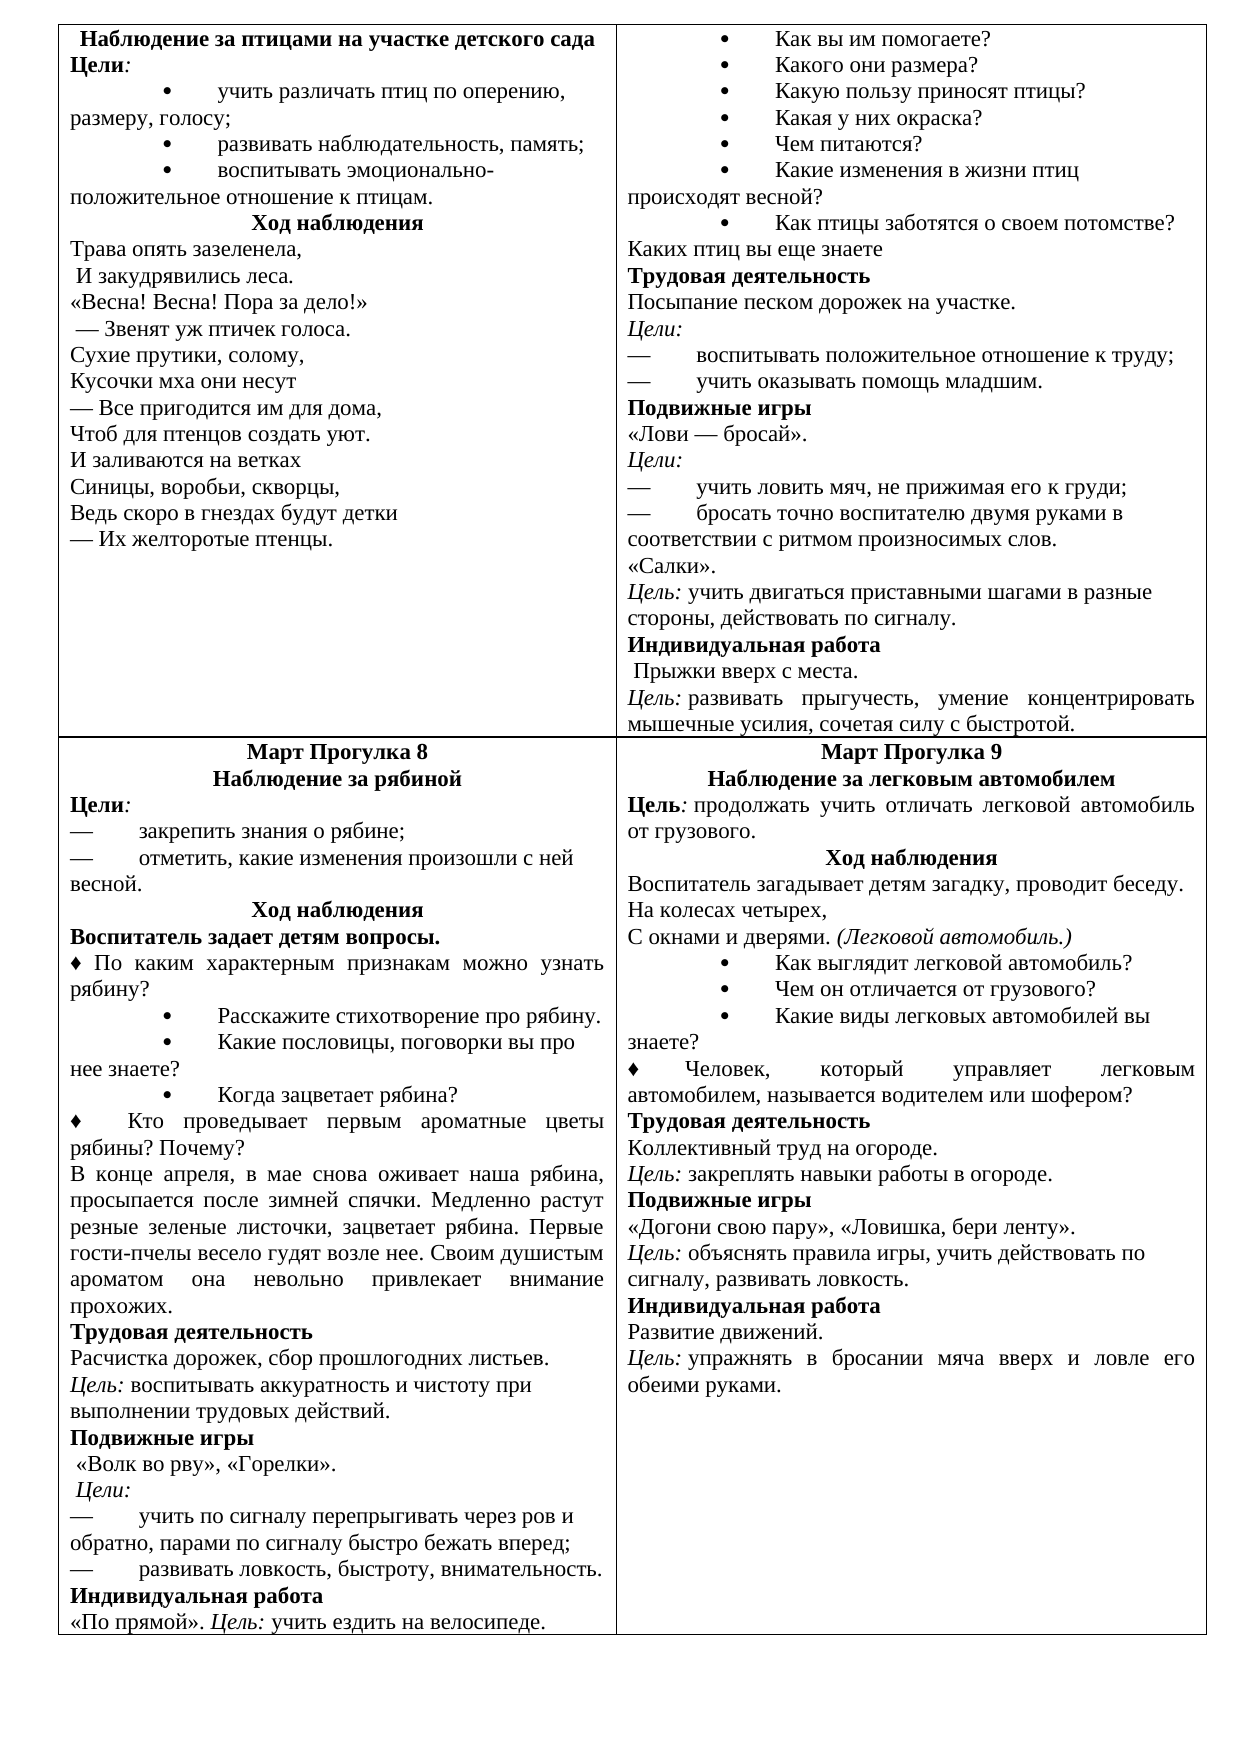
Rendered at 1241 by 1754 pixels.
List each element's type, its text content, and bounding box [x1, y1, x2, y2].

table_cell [617, 25, 1206, 736]
table_header Март Прогулка 9 Наблюдение за легковым автомобилем Цель: продолжать учить отличать легковой автомобиль от грузового. Ход наблюдения Воспитатель загадывает детям загадку, проводит беседу. На колесах четырех, С окнами и дверями. (Легковой автомобиль.) Как выглядит легковой автомобиль? Чем он отличается от грузового? Какие виды легковых автомобилей вы знаете? ♦ Человек, который управляет легковым автомобилем, называется водителем или шофером? Трудовая деятельность Коллективный труд на огороде. Цель: закреплять навыки работы в огороде. Подвижные игры «Догони свою пару», «Ловишка, бери ленту». Цель: объяснять правила игры, учить действовать по сигналу, развивать ловкость. Индивидуальная работа Развитие движений. Цель: упражнять в бросании мяча вверх и ловле его обеими руками. [617, 738, 1206, 1634]
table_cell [59, 25, 616, 736]
table_header Март Прогулка 8 Наблюдение за рябиной Цели: — закрепить знания о рябине; — отметить, какие изменения произошли с ней весной. Ход наблюдения Воспитатель задает детям вопросы. ♦ По каким характерным признакам можно узнать рябину? Расскажите стихотворение про рябину. Какие пословицы, поговорки вы про нее знаете? Когда зацветает рябина? ♦ Кто проведывает первым ароматные цветы рябины? Почему? В конце апреля, в мае снова оживает наша рябина, просыпается после зимней спячки. Медленно растут резные зеленые листочки, зацветает рябина. Первые гости-пчелы весело гудят возле нее. Своим душистым ароматом она невольно привлекает внимание прохожих. Трудовая деятельность Расчистка дорожек, сбор прошлогодних листьев. Цель: воспитывать аккуратность и чистоту при выполнении трудовых действий. Подвижные игры «Волк во рву», «Горелки». Цели: — учить по сигналу перепрыгивать через ров и обратно, парами по сигналу быстро бежать вперед; — развивать ловкость, быстроту, внимательность. Индивидуальная работа «По прямой». Цель: учить ездить на велосипеде. [59, 738, 616, 1634]
